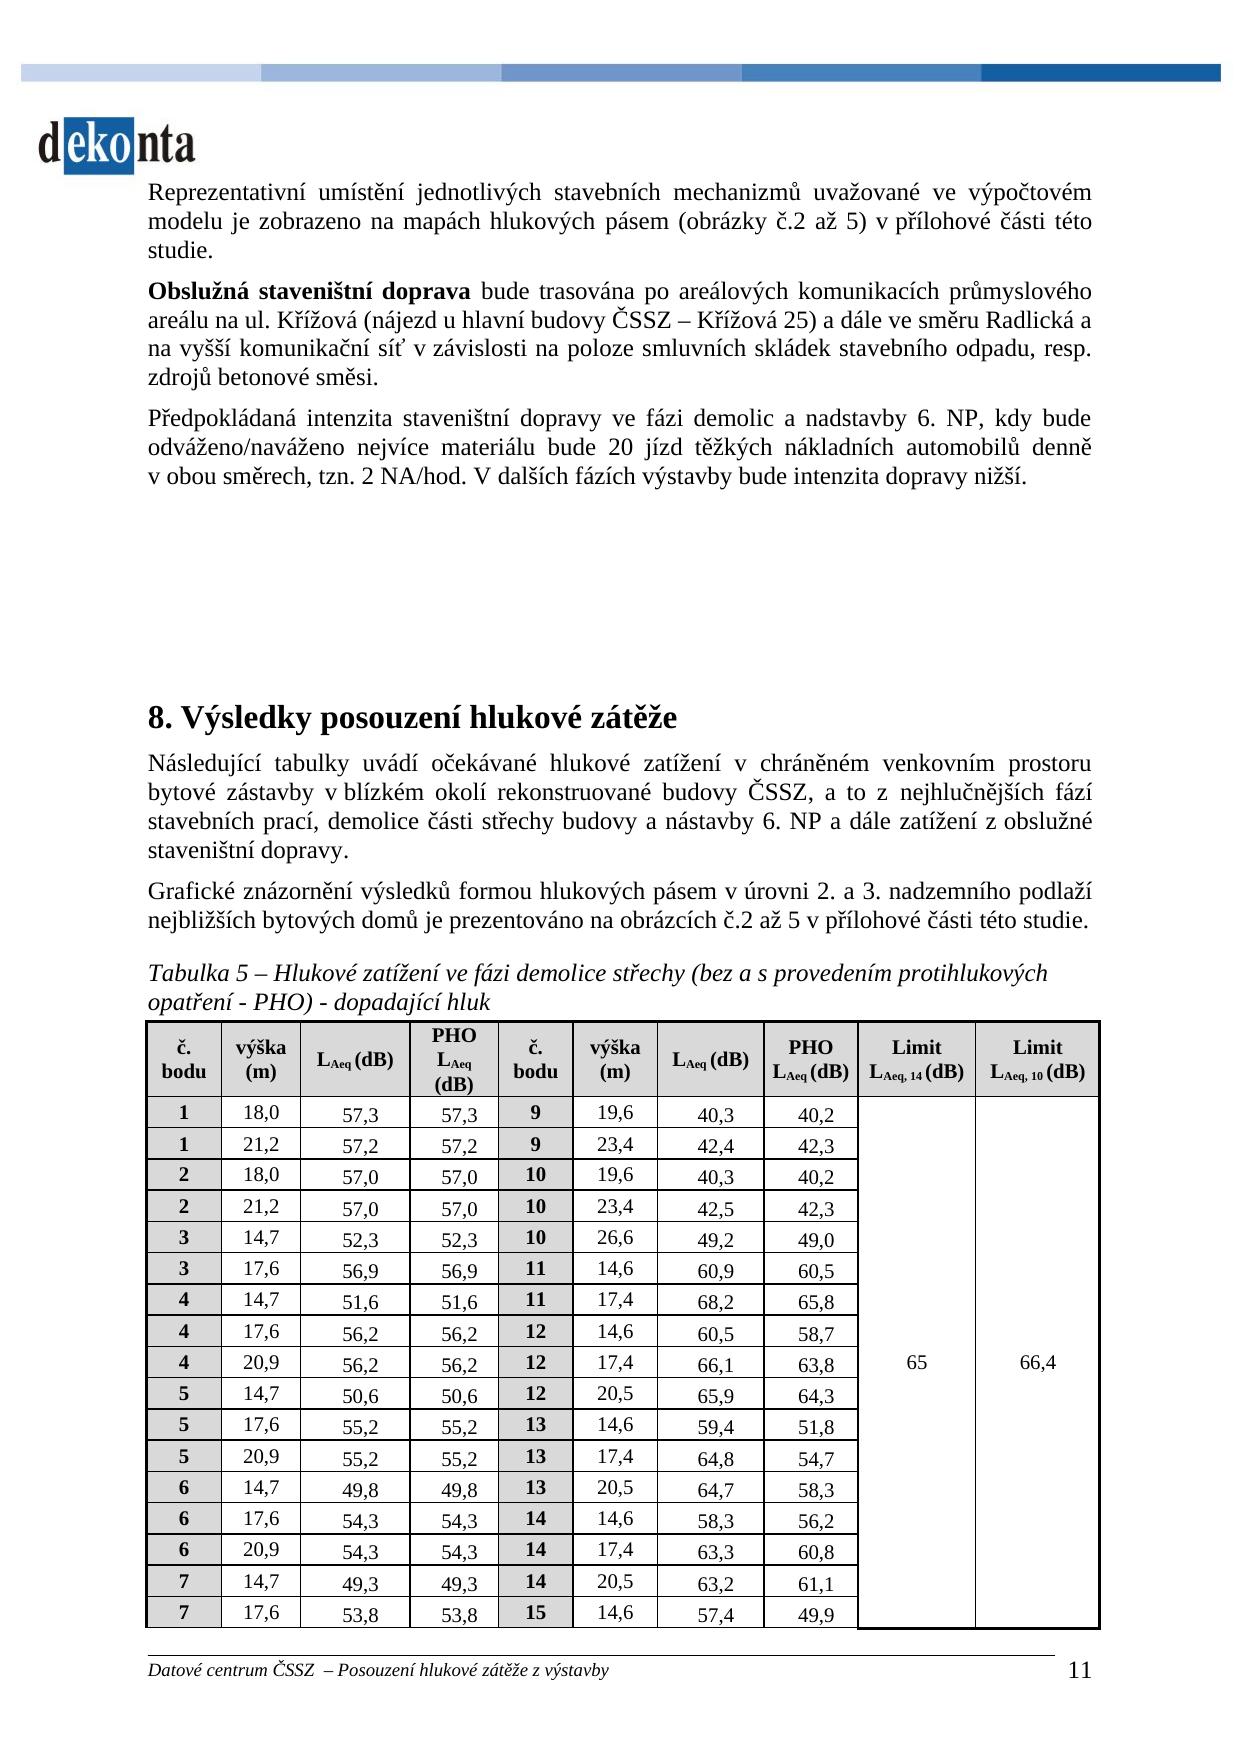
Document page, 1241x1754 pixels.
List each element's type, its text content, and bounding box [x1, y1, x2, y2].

table_cell 14,7 [222, 1378, 300, 1408]
table_cell 5 [148, 1410, 221, 1439]
table_header výška (m) [574, 1023, 657, 1096]
table_cell 20,5 [574, 1378, 657, 1408]
table_cell 56,2 [411, 1347, 498, 1377]
table_cell 56,9 [301, 1253, 409, 1283]
table_cell 14,7 [222, 1285, 300, 1314]
table_cell 57,2 [411, 1128, 498, 1158]
table_cell 10 [499, 1222, 572, 1252]
table_cell 2 [148, 1160, 221, 1189]
table_cell 52,3 [301, 1222, 409, 1252]
table_cell 51,6 [411, 1285, 498, 1314]
table_cell 14,6 [574, 1597, 657, 1627]
table_header výška (m) [222, 1023, 300, 1096]
table_cell 55,2 [301, 1441, 409, 1471]
table_cell 17,4 [574, 1285, 657, 1314]
table_cell 57,2 [301, 1128, 409, 1158]
table_cell 61,1 [765, 1566, 857, 1596]
table_cell 6 [148, 1503, 221, 1533]
table_cell 10 [499, 1191, 572, 1221]
table_cell 17,6 [222, 1316, 300, 1346]
text Obslužná staveništní doprava bude trasována po areálových komunikacích průmyslového areálu na ul. Křížová (nájezd u hlavní budovy ČSSZ – Křížová 25) a dále ve směru Radlická a na vyšší komunikační síť v závislosti na poloze smluvních skládek stavebního odpadu, resp. zdrojů betonové směsi. [148, 276, 1092, 391]
table_cell 49,0 [765, 1222, 857, 1252]
table_cell 14 [499, 1503, 572, 1533]
table_cell 13 [499, 1410, 572, 1439]
table_cell 66,1 [658, 1347, 763, 1377]
table_cell 18,0 [222, 1097, 300, 1127]
table_cell 17,4 [574, 1441, 657, 1471]
table_cell 12 [499, 1378, 572, 1408]
table_cell 53,8 [411, 1597, 498, 1627]
table_cell 55,2 [411, 1441, 498, 1471]
table_cell 12 [499, 1347, 572, 1377]
table_cell 5 [148, 1378, 221, 1408]
table_cell 54,3 [411, 1503, 498, 1533]
table_header PHO LAeq (dB) [411, 1023, 498, 1096]
table_cell 57,3 [301, 1097, 409, 1127]
table_header Limit LAeq, 10 (dB) [976, 1023, 1098, 1096]
table_cell 68,2 [658, 1285, 763, 1314]
table_cell 20,9 [222, 1441, 300, 1471]
table_cell 65,8 [765, 1285, 857, 1314]
table_cell 49,8 [301, 1472, 409, 1502]
table_cell 42,3 [765, 1128, 857, 1158]
table_cell 56,2 [411, 1316, 498, 1346]
table_cell 19,6 [574, 1097, 657, 1127]
table_cell 57,0 [411, 1191, 498, 1221]
table_cell 51,8 [765, 1410, 857, 1439]
table_cell 21,2 [222, 1191, 300, 1221]
table_cell 56,2 [301, 1347, 409, 1377]
table_header č. bodu [499, 1023, 572, 1096]
table_cell 11 [499, 1285, 572, 1314]
table_cell 14,6 [574, 1316, 657, 1346]
table_cell 20,5 [574, 1472, 657, 1502]
table_cell 10 [499, 1160, 572, 1189]
table_cell 17,6 [222, 1410, 300, 1439]
table_cell 63,8 [765, 1347, 857, 1377]
table_cell 40,3 [658, 1097, 763, 1127]
table_cell 17,4 [574, 1535, 657, 1564]
table_cell 17,4 [574, 1347, 657, 1377]
table_cell 14 [499, 1535, 572, 1564]
table_cell 57,0 [301, 1160, 409, 1189]
table_cell 42,4 [658, 1128, 763, 1158]
table_cell 7 [148, 1566, 221, 1596]
picture [0, 29, 1241, 1754]
table_cell 52,3 [411, 1222, 498, 1252]
table_cell 40,3 [658, 1160, 763, 1189]
table_cell 64,3 [765, 1378, 857, 1408]
text Reprezentativní umístění jednotlivých stavebních mechanizmů uvažované ve výpočtovém modelu je zobrazeno na mapách hlukových pásem (obrázky č.2 až 5) v přílohové části této studie. [148, 177, 1092, 263]
table_cell 6 [148, 1535, 221, 1564]
table_header PHO LAeq (dB) [765, 1023, 857, 1096]
subtitle 8. Výsledky posouzení hlukové zátěže [148, 698, 1092, 736]
table_cell 66,4 [976, 1097, 1098, 1627]
table_cell 56,2 [765, 1503, 857, 1533]
table_cell 63,3 [658, 1535, 763, 1564]
table_cell 4 [148, 1347, 221, 1377]
table_cell 57,4 [658, 1597, 763, 1627]
table_cell 65,9 [658, 1378, 763, 1408]
table_cell 55,2 [411, 1410, 498, 1439]
table_cell 58,3 [658, 1503, 763, 1533]
table_cell 6 [148, 1472, 221, 1502]
table_cell 57,3 [411, 1097, 498, 1127]
table_cell 14,7 [222, 1472, 300, 1502]
table_cell 17,6 [222, 1597, 300, 1627]
table_cell 14,7 [222, 1222, 300, 1252]
table_cell 18,0 [222, 1160, 300, 1189]
table_cell 42,3 [765, 1191, 857, 1221]
table_cell 17,6 [222, 1253, 300, 1283]
table_cell 9 [499, 1097, 572, 1127]
table_cell 1 [148, 1097, 221, 1127]
table_cell 54,7 [765, 1441, 857, 1471]
table_header LAeq (dB) [658, 1023, 763, 1096]
text Tabulka 5 – Hlukové zatížení ve fázi demolice střechy (bez a s provedením protihlukových opatření - PHO) - dopadající hluk [148, 958, 1092, 1016]
table_cell 50,6 [301, 1378, 409, 1408]
table_cell 7 [148, 1597, 221, 1627]
table_cell 50,6 [411, 1378, 498, 1408]
table_cell 3 [148, 1222, 221, 1252]
table_cell 55,2 [301, 1410, 409, 1439]
table_cell 4 [148, 1285, 221, 1314]
table_cell 13 [499, 1441, 572, 1471]
table_cell 57,0 [301, 1191, 409, 1221]
table_header Limit LAeq, 14 (dB) [859, 1023, 975, 1096]
text Grafické znázornění výsledků formou hlukových pásem v úrovni 2. a 3. nadzemního podlaží nejbližších bytových domů je prezentováno na obrázcích č.2 až 5 v přílohové části této studie. [148, 876, 1092, 933]
table_cell 56,2 [301, 1316, 409, 1346]
table_cell 14,7 [222, 1566, 300, 1596]
table_cell 63,2 [658, 1566, 763, 1596]
table_cell 57,0 [411, 1160, 498, 1189]
table_cell 49,9 [765, 1597, 857, 1627]
table_cell 54,3 [301, 1503, 409, 1533]
table_cell 49,3 [411, 1566, 498, 1596]
table_cell 58,3 [765, 1472, 857, 1502]
table_cell 12 [499, 1316, 572, 1346]
table_cell 14,6 [574, 1253, 657, 1283]
table_cell 49,2 [658, 1222, 763, 1252]
table_cell 54,3 [301, 1535, 409, 1564]
table_cell 42,5 [658, 1191, 763, 1221]
table_cell 19,6 [574, 1160, 657, 1189]
table_cell 65 [859, 1097, 975, 1627]
table_cell 9 [499, 1128, 572, 1158]
table_cell 59,4 [658, 1410, 763, 1439]
table_cell 40,2 [765, 1160, 857, 1189]
table_cell 14,6 [574, 1410, 657, 1439]
table_cell 60,5 [658, 1316, 763, 1346]
table_cell 14,6 [574, 1503, 657, 1533]
table_cell 5 [148, 1441, 221, 1471]
table_cell 53,8 [301, 1597, 409, 1627]
table_header č. bodu [148, 1023, 221, 1096]
table_cell 64,8 [658, 1441, 763, 1471]
table_cell 20,5 [574, 1566, 657, 1596]
table_cell 60,5 [765, 1253, 857, 1283]
text Následující tabulky uvádí očekávané hlukové zatížení v chráněném venkovním prostoru bytové zástavby v blízkém okolí rekonstruované budovy ČSSZ, a to z nejhlučnějších fází stavebních prací, demolice části střechy budovy a nástavby 6. NP a dále zatížení z obslužné staveništní dopravy. [148, 748, 1092, 863]
table_cell 58,7 [765, 1316, 857, 1346]
table_cell 17,6 [222, 1503, 300, 1533]
table_cell 54,3 [411, 1535, 498, 1564]
table_cell 23,4 [574, 1191, 657, 1221]
table_cell 15 [499, 1597, 572, 1627]
table_cell 60,9 [658, 1253, 763, 1283]
table_cell 26,6 [574, 1222, 657, 1252]
table_cell 64,7 [658, 1472, 763, 1502]
table_cell 14 [499, 1566, 572, 1596]
table_cell 49,3 [301, 1566, 409, 1596]
table_cell 21,2 [222, 1128, 300, 1158]
table_cell 60,8 [765, 1535, 857, 1564]
table_header LAeq (dB) [301, 1023, 409, 1096]
table_cell 49,8 [411, 1472, 498, 1502]
table_cell 11 [499, 1253, 572, 1283]
table_cell 13 [499, 1472, 572, 1502]
table_cell 56,9 [411, 1253, 498, 1283]
table_cell 3 [148, 1253, 221, 1283]
table_cell 40,2 [765, 1097, 857, 1127]
table_cell 2 [148, 1191, 221, 1221]
table_cell 20,9 [222, 1535, 300, 1564]
table_cell 20,9 [222, 1347, 300, 1377]
table_cell 4 [148, 1316, 221, 1346]
table_cell 51,6 [301, 1285, 409, 1314]
table_cell 23,4 [574, 1128, 657, 1158]
table_cell 1 [148, 1128, 221, 1158]
text Předpokládaná intenzita staveništní dopravy ve fázi demolic a nadstavby 6. NP, kdy bude odváženo/naváženo nejvíce materiálu bude 20 jízd těžkých nákladních automobilů denně v obou směrech, tzn. 2 NA/hod. V dalších fázích výstavby bude intenzita dopravy nižší. [148, 403, 1092, 490]
